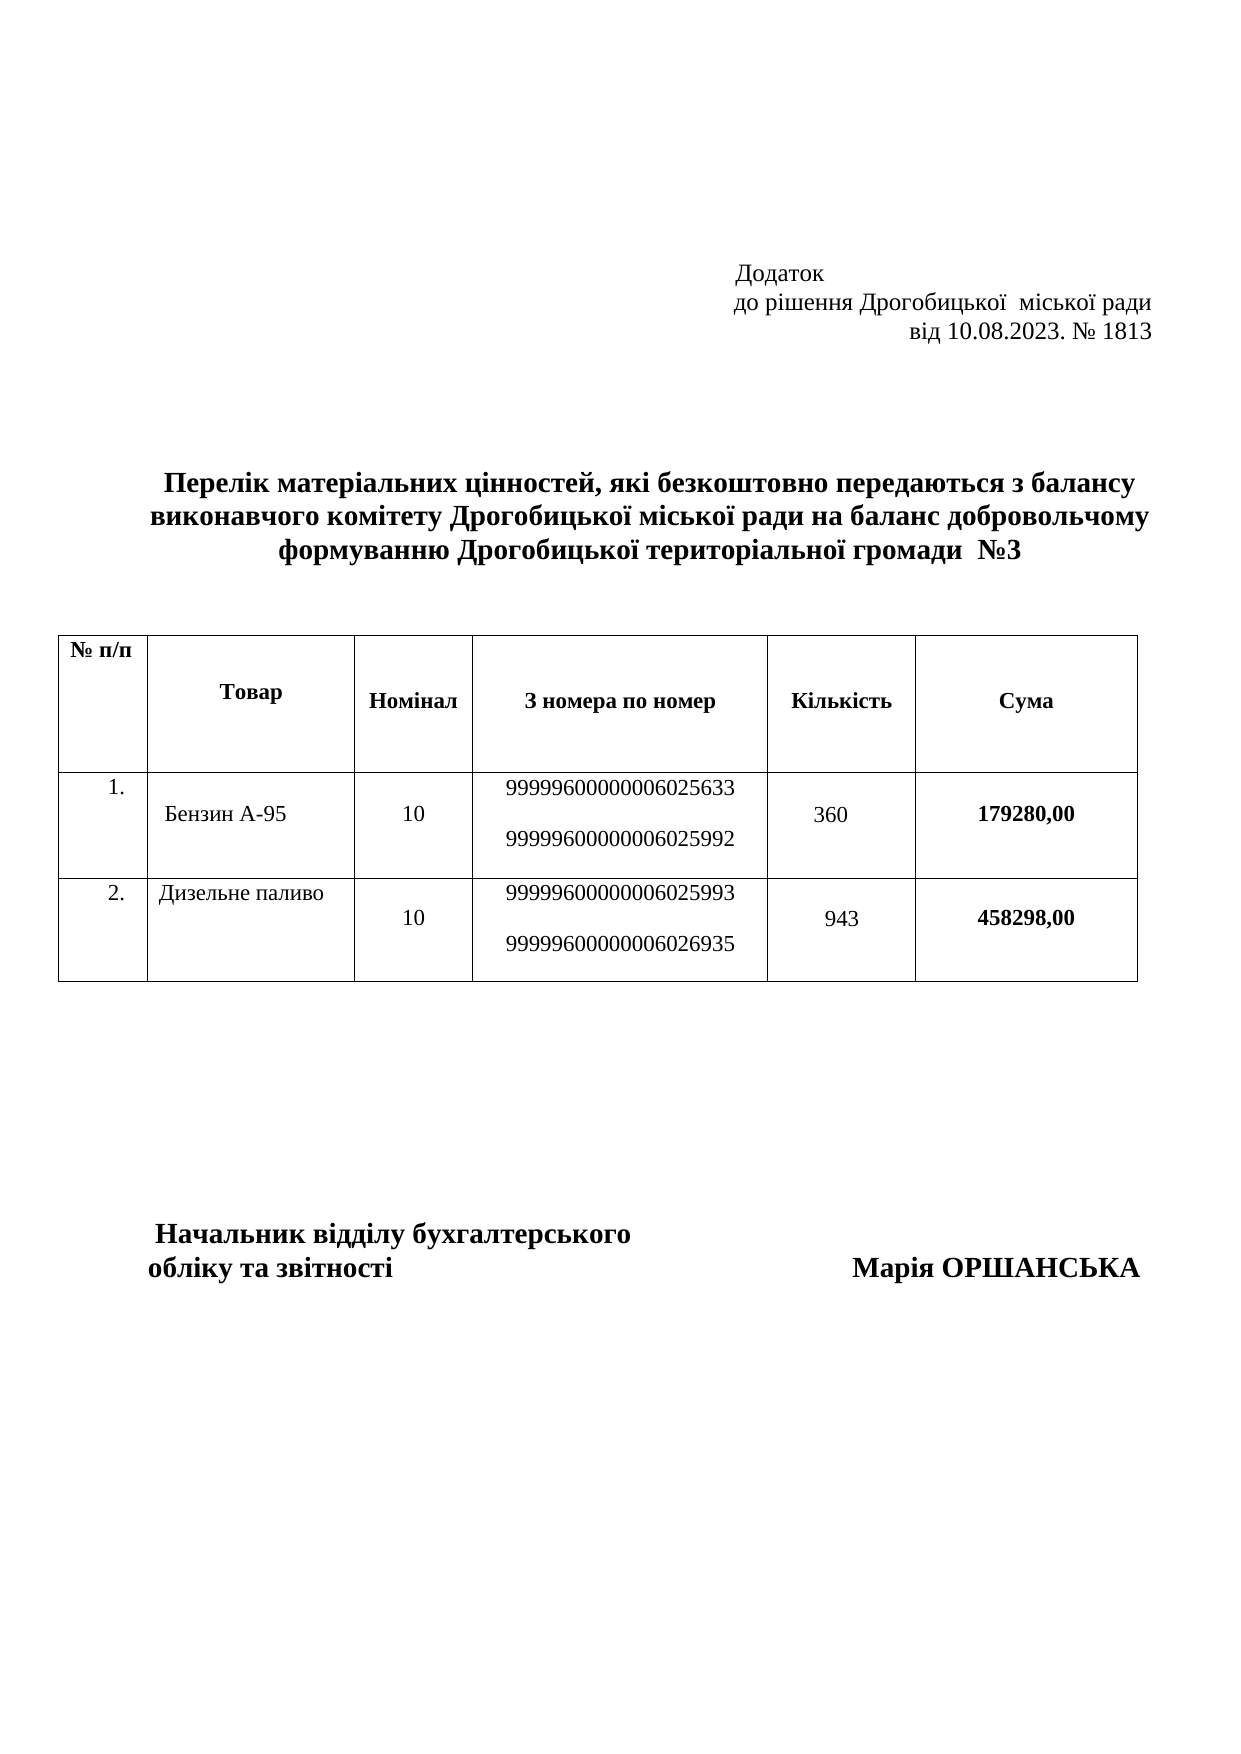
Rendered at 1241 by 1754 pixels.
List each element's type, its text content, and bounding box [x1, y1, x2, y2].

table_header Номінал [355, 636, 472, 772]
table_header Сума [916, 636, 1137, 772]
table_header Товар [148, 636, 354, 772]
table_cell [59, 773, 147, 878]
table_cell Бензин А-95 [148, 773, 354, 878]
table_cell [59, 879, 147, 981]
table_header З номера по номер [473, 636, 767, 772]
subtitle від 10.08.2023. № 1813 [148, 316, 1152, 345]
table_cell 943 [768, 879, 915, 981]
table_cell 99999600000006025993 99999600000006026935 [473, 879, 767, 981]
text Перелік матеріальних цінностей, які безкоштовно передаються з балансу виконавчого комітету Дрогобицької міської ради на баланс добровольчому формуванню Дрогобицької територіальної громади №3 [148, 465, 1152, 565]
table_header № п/п [59, 636, 147, 772]
table_cell Дизельне паливо [148, 879, 354, 981]
table_cell 10 [355, 879, 472, 981]
table_cell 10 [355, 773, 472, 878]
table_cell 179280,00 [916, 773, 1137, 878]
table_cell 360 [768, 773, 915, 878]
table_cell 458298,00 [916, 879, 1137, 981]
subtitle Додаток [148, 258, 1152, 287]
table_header Кількість [768, 636, 915, 772]
table_cell 99999600000006025633 99999600000006025992 [473, 773, 767, 878]
subtitle до рішення Дрогобицької міської ради [148, 287, 1152, 316]
text обліку та звітності Марія ОРШАНСЬКА [148, 1250, 1152, 1284]
text Начальник відділу бухгалтерського [148, 1217, 1152, 1250]
